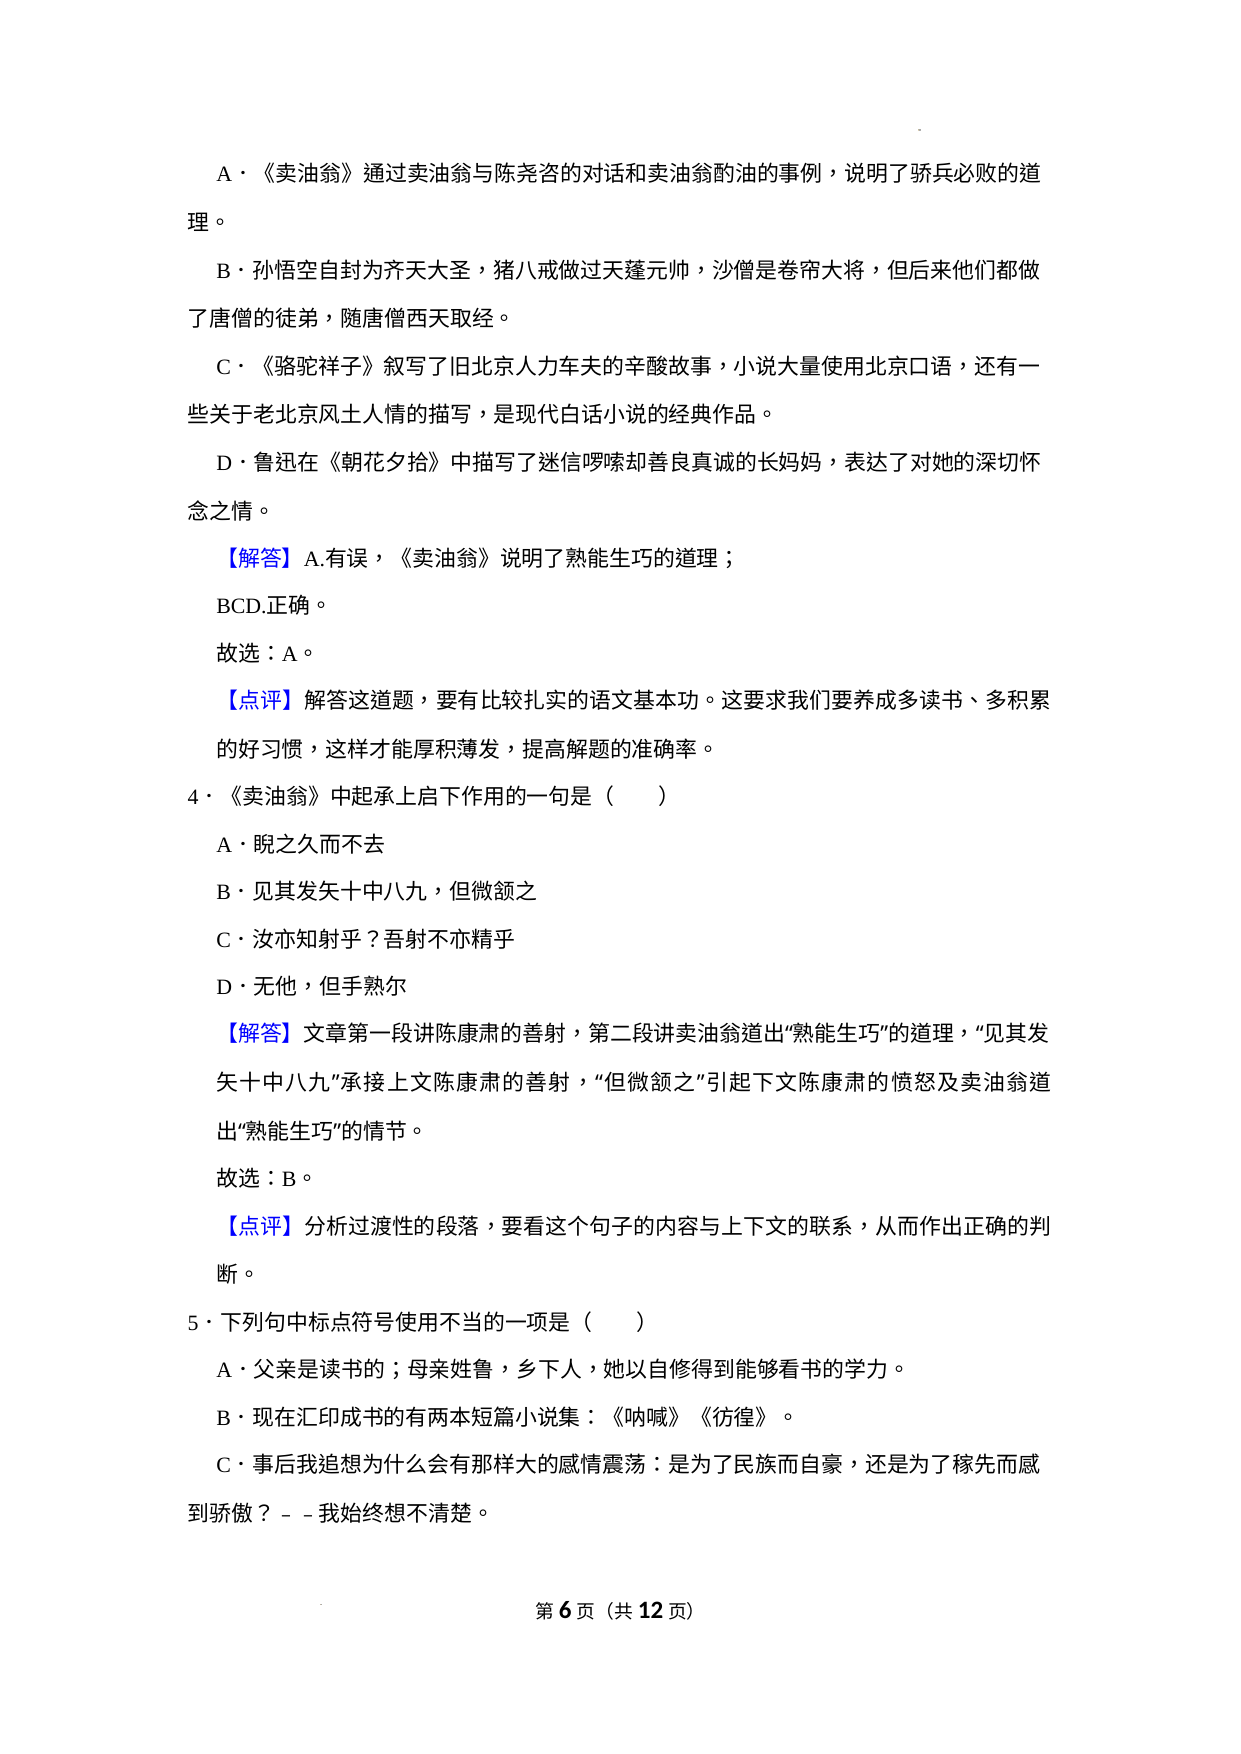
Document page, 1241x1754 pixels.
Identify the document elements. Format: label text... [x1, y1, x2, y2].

text C．汝亦知射乎？吾射不亦精乎 [187, 922, 1053, 955]
text B．孙悟空自封为齐天大圣，猪八戒做过天蓬元帅，沙僧是卷帘大将，但后来他们都做了唐僧的徒弟，随唐僧西天取经。 [187, 253, 1053, 334]
text 4．《卖油翁》中起承上启下作用的一句是（ ） [187, 780, 1053, 812]
text D．鲁迅在《朝花夕拾》中描写了迷信啰嗦却善良真诚的长妈妈，表达了对她的深切怀念之情。 [187, 446, 1053, 527]
text C．《骆驼祥子》叙写了旧北京人力车夫的辛酸故事，小说大量使用北京口语，还有一些关于老北京风土人情的描写，是现代白话小说的经典作品。 [187, 349, 1053, 431]
text 5．下列句中标点符号使用不当的一项是（ ） [187, 1305, 1053, 1338]
text B．现在汇印成书的有两本短篇小说集：《呐喊》《彷徨》。 [187, 1400, 1053, 1433]
text 【解答】文章第一段讲陈康肃的善射，第二段讲卖油翁道出“熟能生巧”的道理，“见其发矢十中八九”承接上文陈康肃的善射，“但微颔之”引起下文陈康肃的愤怒及卖油翁道出“熟能生巧”的情节。 [216, 1017, 1053, 1147]
text 【解答】A.有误，《卖油翁》说明了熟能生巧的道理； [216, 542, 1053, 574]
text C．事后我追想为什么会有那样大的感情震荡：是为了民族而自豪，还是为了稼先而感到骄傲？﹣﹣我始终想不清楚。 [187, 1448, 1053, 1529]
text 故选：B。 [216, 1162, 1053, 1194]
text D．无他，但手熟尔 [187, 969, 1053, 1002]
text B．见其发矢十中八九，但微颔之 [187, 875, 1053, 907]
text A．睨之久而不去 [187, 827, 1053, 860]
text 【点评】解答这道题，要有比较扎实的语文基本功。这要求我们要养成多读书、多积累的好习惯，这样才能厚积薄发，提高解题的准确率。 [216, 684, 1053, 765]
text A．《卖油翁》通过卖油翁与陈尧咨的对话和卖油翁酌油的事例，说明了骄兵必败的道理。 [187, 157, 1053, 238]
text A．父亲是读书的；母亲姓鲁，乡下人，她以自修得到能够看书的学力。 [187, 1353, 1053, 1385]
text BCD.正确。 [216, 589, 1053, 622]
text 故选：A。 [216, 636, 1053, 669]
text 【点评】分析过渡性的段落，要看这个句子的内容与上下文的联系，从而作出正确的判断。 [216, 1209, 1053, 1291]
